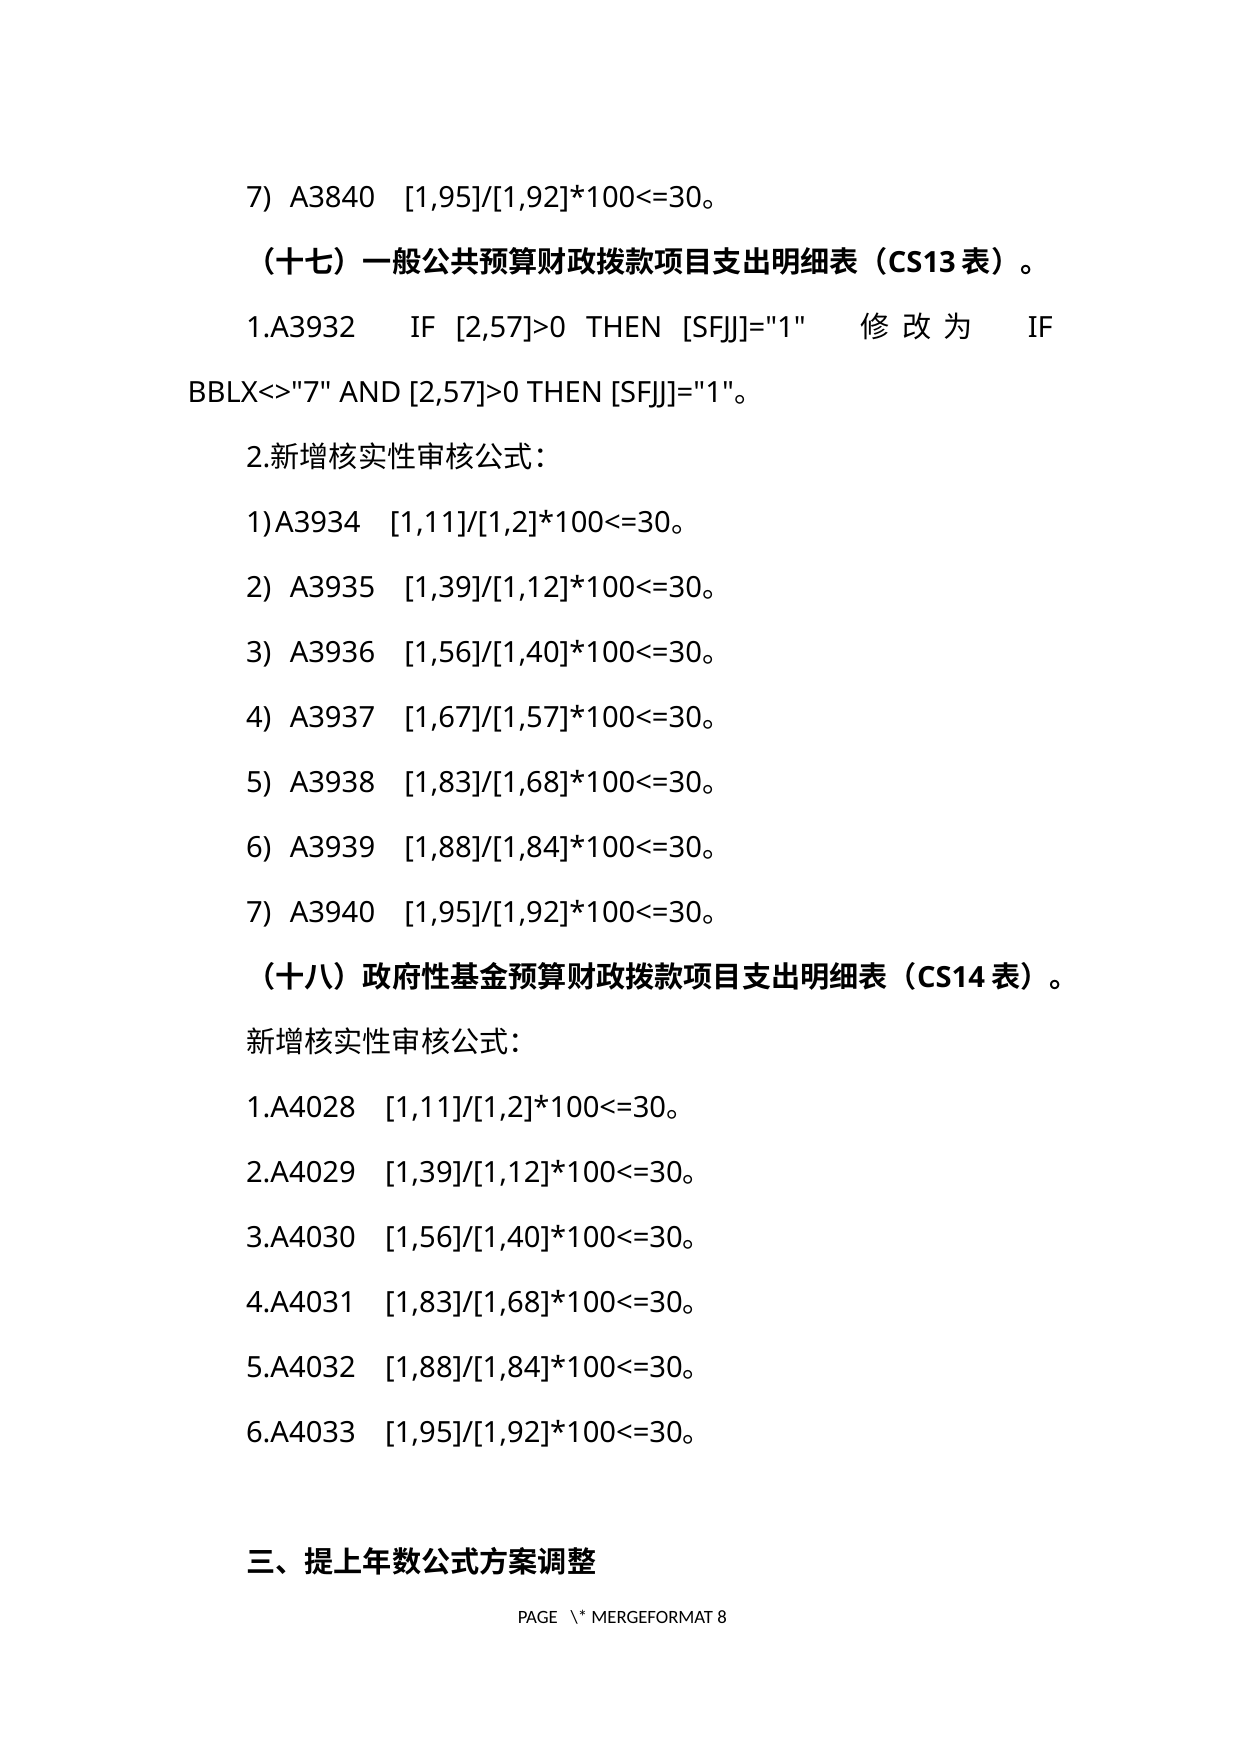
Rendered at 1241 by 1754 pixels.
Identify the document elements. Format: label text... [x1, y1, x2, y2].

text 2.A4029 [1,39]/[1,12]*100<=30。 [187, 1137, 1053, 1202]
list A3939 [1,88]/[1,84]*100<=30。 [246, 812, 1053, 877]
text 6.A4033 [1,95]/[1,92]*100<=30。 [187, 1397, 1053, 1462]
text 5.A4032 [1,88]/[1,84]*100<=30。 [187, 1332, 1053, 1397]
list A3937 [1,67]/[1,57]*100<=30。 [246, 682, 1053, 747]
text 新增核实性审核公式： [187, 1007, 1053, 1072]
text （十七）一般公共预算财政拨款项目支出明细表（CS13表）。 [187, 227, 1053, 292]
list A3840 [1,95]/[1,92]*100<=30。 [246, 162, 1053, 227]
text （十八）政府性基金预算财政拨款项目支出明细表（CS14表）。 [187, 942, 1053, 1007]
list A3936 [1,56]/[1,40]*100<=30。 [246, 617, 1053, 682]
text 1.A4028 [1,11]/[1,2]*100<=30。 [187, 1072, 1053, 1137]
list A3934 [1,11]/[1,2]*100<=30。 [187, 487, 1053, 552]
text 4.A4031 [1,83]/[1,68]*100<=30。 [187, 1267, 1053, 1332]
list A3938 [1,83]/[1,68]*100<=30。 [246, 747, 1053, 812]
text 三、提上年数公式方案调整 [187, 1527, 1053, 1592]
text 1.A3932 IF [2,57]>0 THEN [SFJJ]="1" 修改为 IF BBLX<>"7" AND [2,57]>0 THEN [SFJJ]="1"。 [187, 292, 1053, 422]
text 2.新增核实性审核公式： [187, 422, 1053, 487]
list A3940 [1,95]/[1,92]*100<=30。 [246, 877, 1053, 942]
list A3935 [1,39]/[1,12]*100<=30。 [246, 552, 1053, 617]
text 3.A4030 [1,56]/[1,40]*100<=30。 [187, 1202, 1053, 1267]
